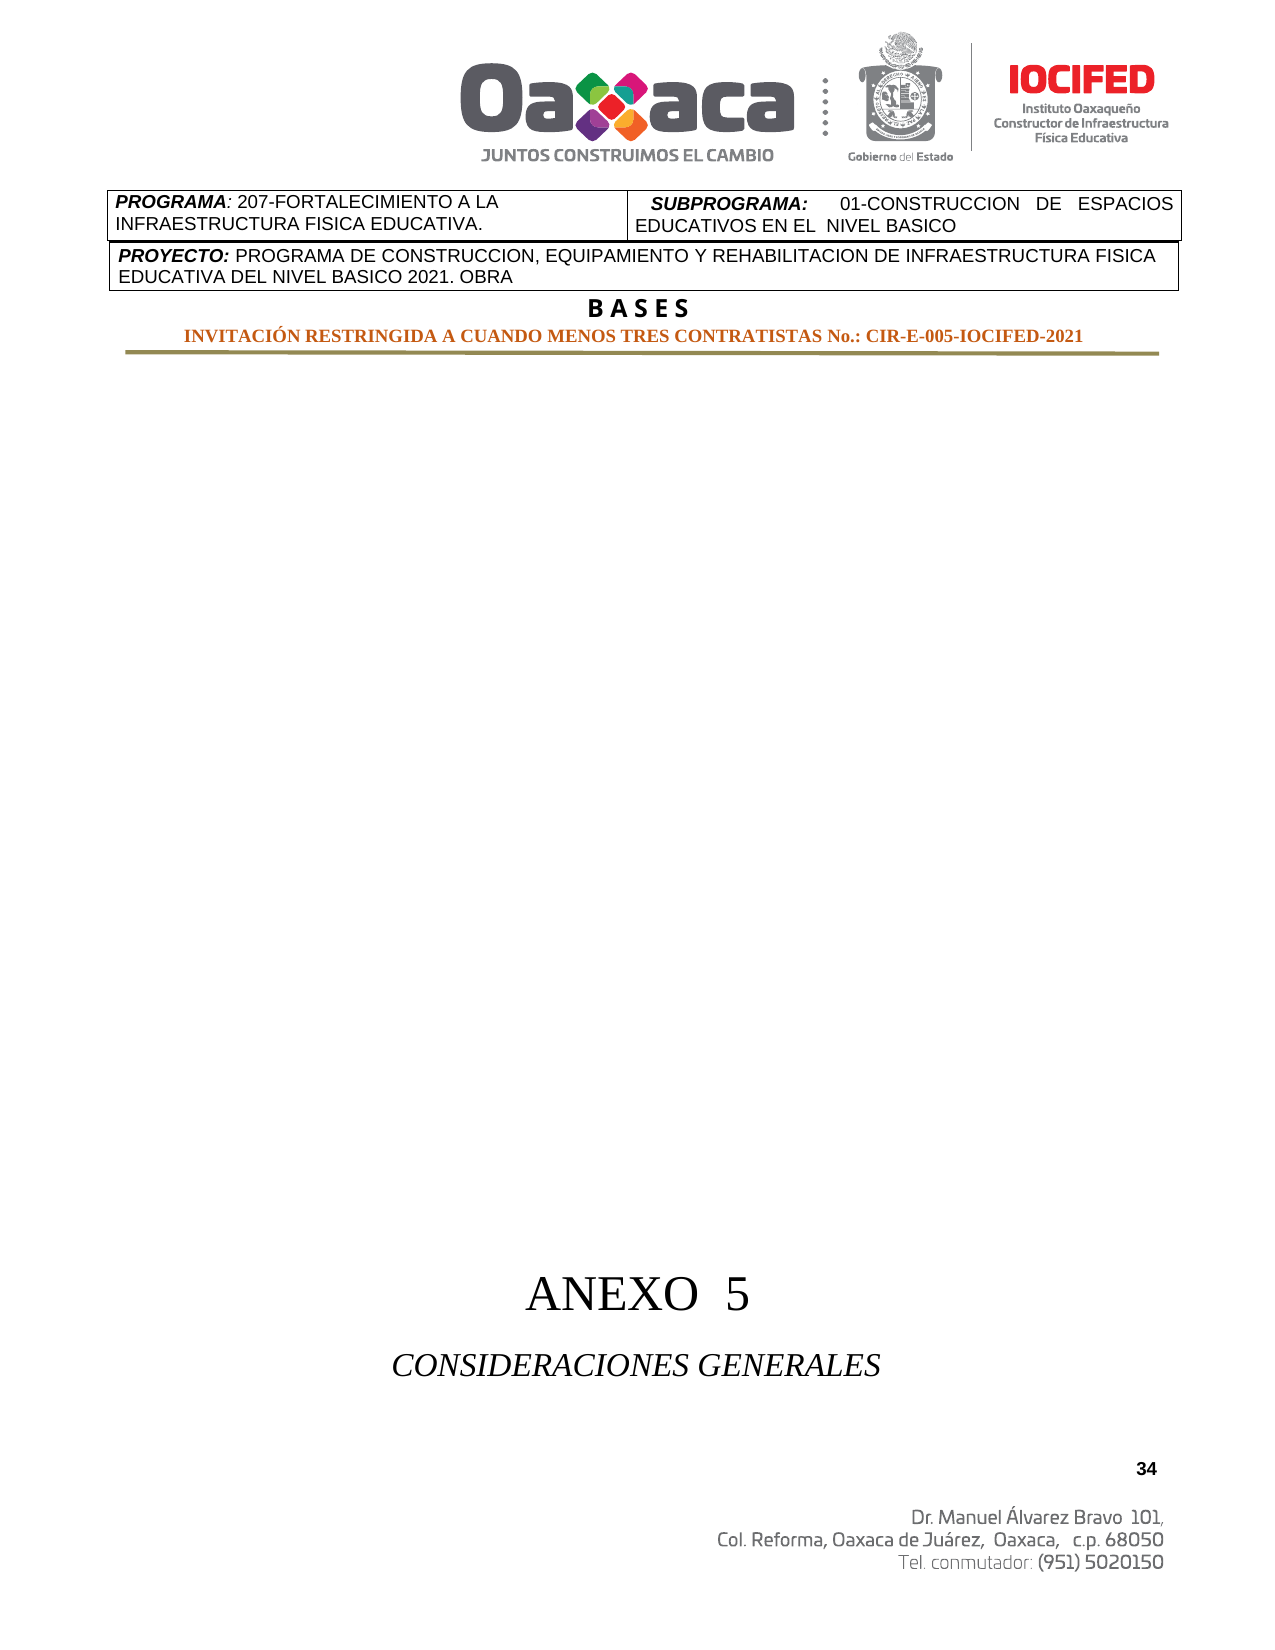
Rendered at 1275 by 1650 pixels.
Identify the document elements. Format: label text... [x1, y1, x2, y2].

subtitle ANEXO 5 [118, 1264, 1157, 1322]
text CONSIDERACIONES GENERALES [118, 1346, 1157, 1384]
